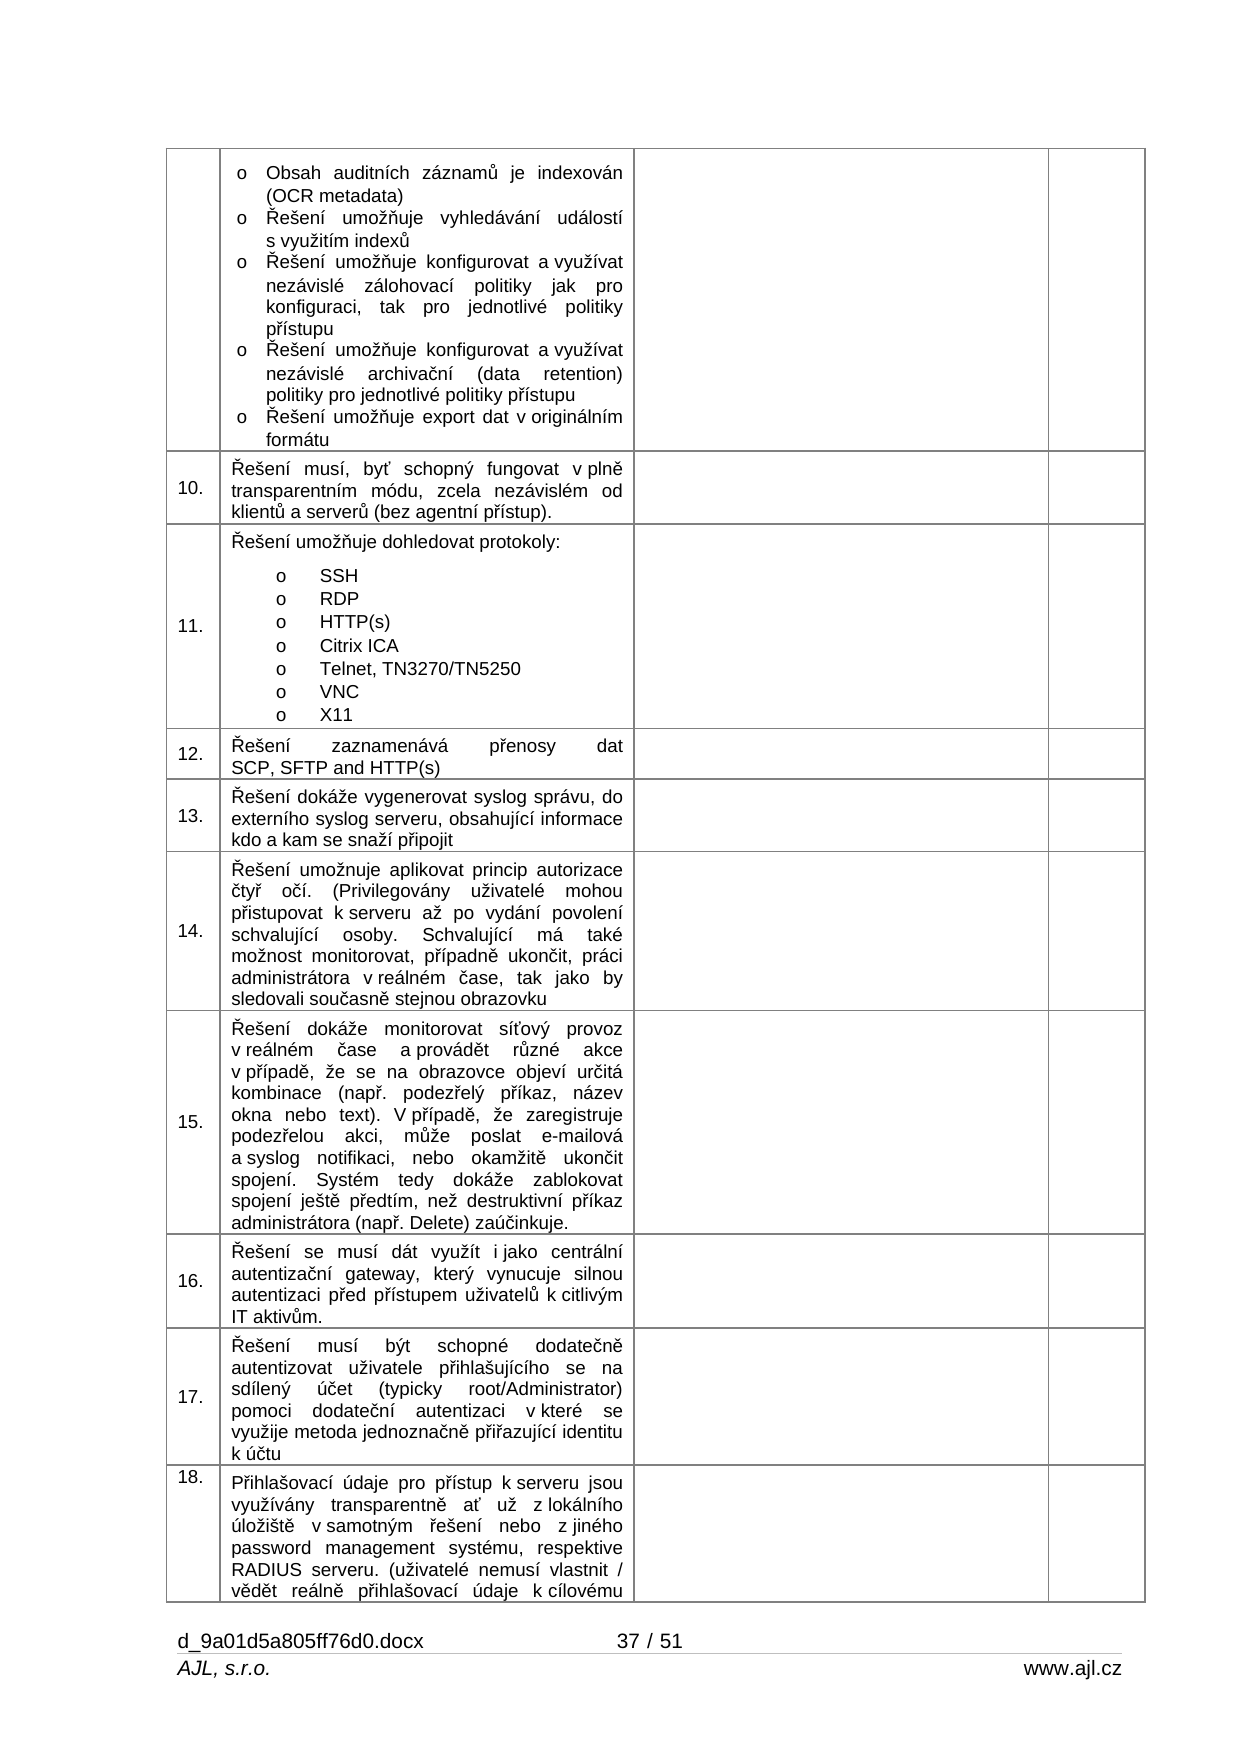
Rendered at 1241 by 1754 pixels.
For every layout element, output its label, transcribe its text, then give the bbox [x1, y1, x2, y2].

table_cell [635, 729, 1048, 778]
table_cell [1049, 780, 1144, 851]
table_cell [221, 149, 633, 450]
table_cell [635, 452, 1048, 523]
table_cell [167, 1466, 219, 1601]
table_cell [167, 1235, 219, 1327]
table_cell [635, 1466, 1048, 1601]
table_cell Řešení umožnuje aplikovat princip autorizace čtyř očí. (Privilegovány uživatelé mohou přistupovat k serveru až po vydání povolení schvalující osoby. Schvalující má také možnost monitorovat, případně ukončit, práci administrátora v reálném čase, tak jako by sledovali současně stejnou obrazovku [221, 852, 633, 1009]
table_cell [635, 1011, 1048, 1233]
table_cell [1049, 1235, 1144, 1327]
table_cell [1049, 1329, 1144, 1464]
table_cell [1049, 452, 1144, 523]
table_cell Řešení umožňuje dohledovat protokoly: SSH RDP HTTP(s) Citrix ICA Telnet, TN3270/TN5250 VNC X11 [221, 525, 633, 727]
table_cell [635, 1235, 1048, 1327]
table_cell Řešení zaznamenává přenosy dat SCP, SFTP and HTTP(s) [221, 729, 633, 778]
table_cell [167, 1011, 219, 1233]
table_cell [635, 1329, 1048, 1464]
table_cell Řešení musí být schopné dodatečně autentizovat uživatele přihlašujícího se na sdílený účet (typicky root/Administrator) pomoci dodateční autentizaci v které se využije metoda jednoznačně přiřazující identitu k účtu [221, 1329, 633, 1464]
table_cell [635, 852, 1048, 1009]
table_cell Řešení se musí dát využít i jako centrální autentizační gateway, který vynucuje silnou autentizaci před přístupem uživatelů k citlivým IT aktivům. [221, 1235, 633, 1327]
table_cell [167, 780, 219, 851]
table_cell [1049, 525, 1144, 727]
table_cell [1049, 149, 1144, 450]
table_cell [635, 525, 1048, 727]
table_cell [167, 729, 219, 778]
table_cell [167, 852, 219, 1009]
table_cell [1049, 1466, 1144, 1601]
table_cell Řešení musí, byť schopný fungovat v plně transparentním módu, zcela nezávislém od klientů a serverů (bez agentní přístup). [221, 452, 633, 523]
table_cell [221, 1466, 633, 1601]
table_cell Řešení dokáže monitorovat síťový provoz v reálném čase a provádět různé akce v případě, že se na obrazovce objeví určitá kombinace (např. podezřelý příkaz, název okna nebo text). V případě, že zaregistruje podezřelou akci, může poslat e-mailová a syslog notifikaci, nebo okamžitě ukončit spojení. Systém tedy dokáže zablokovat spojení ještě předtím, než destruktivní příkaz administrátora (např. Delete) zaúčinkuje. [221, 1011, 633, 1233]
table_cell [167, 1329, 219, 1464]
table_cell [1049, 729, 1144, 778]
table_cell [635, 780, 1048, 851]
table_cell [1049, 852, 1144, 1009]
table_cell [167, 452, 219, 523]
table_cell [167, 525, 219, 727]
table_cell Řešení dokáže vygenerovat syslog správu, do externího syslog serveru, obsahující informace kdo a kam se snaží připojit [221, 780, 633, 851]
table_cell [1049, 1011, 1144, 1233]
table_cell [635, 149, 1048, 450]
table_cell [167, 149, 219, 450]
